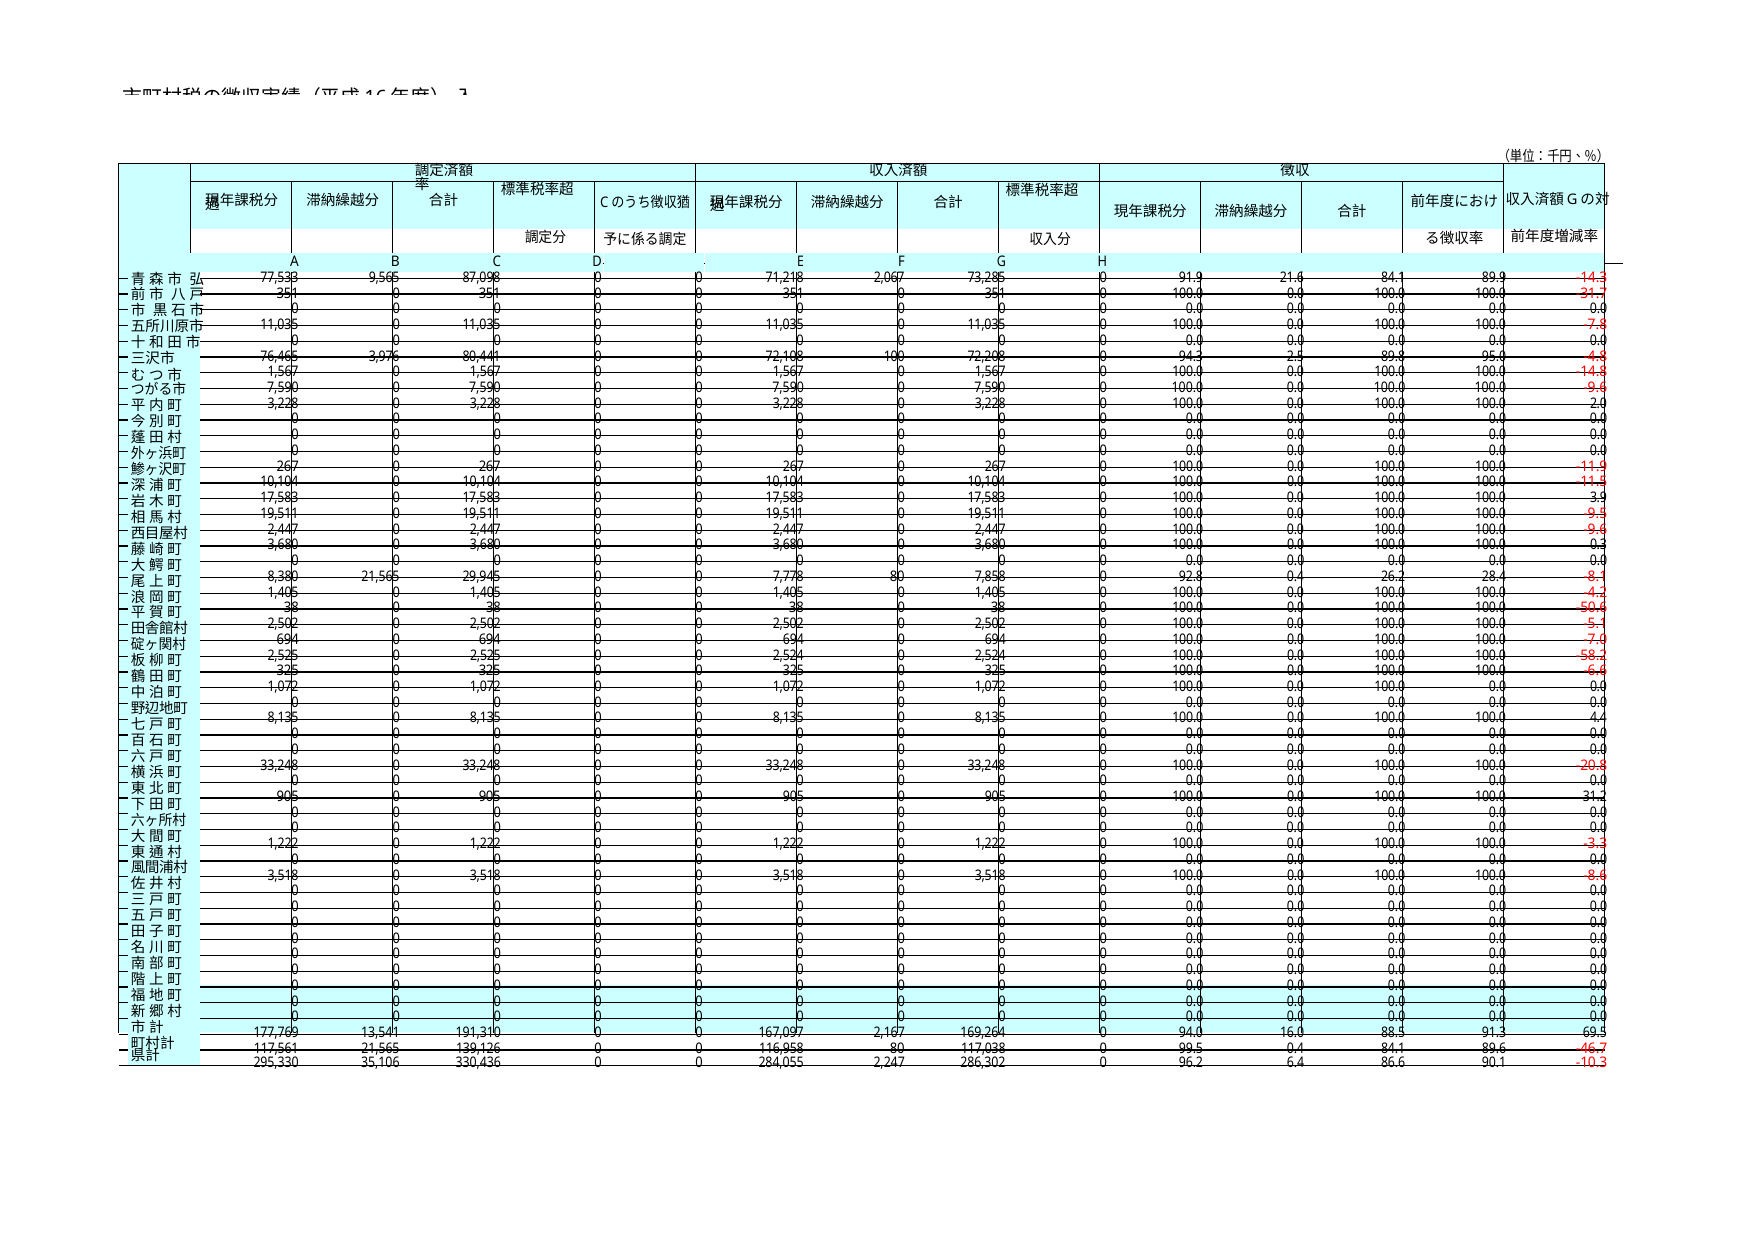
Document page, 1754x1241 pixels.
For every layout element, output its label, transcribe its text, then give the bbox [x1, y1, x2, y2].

text 現年課税分 滞納繰越分 合計 前年度におけ 収入済額Gの対 [1113, 194, 1616, 210]
text 収入分 [691, 228, 1071, 248]
text る徴収率 前年度増減率 [1425, 227, 1616, 248]
text 現年課税分 滞納繰越分 合計 標準税率超過 [709, 195, 1092, 225]
text 予に係る調定 [603, 228, 687, 248]
text 現年課税分 滞納繰越分 合計 標準税率超過 [205, 194, 588, 224]
text Cのうち徴収猶 [600, 196, 690, 210]
text 調定分 [106, 227, 566, 247]
text 調定済額 収入済額 徴収率 [414, 164, 1323, 193]
text （単位：千円、％） [1497, 146, 1616, 166]
